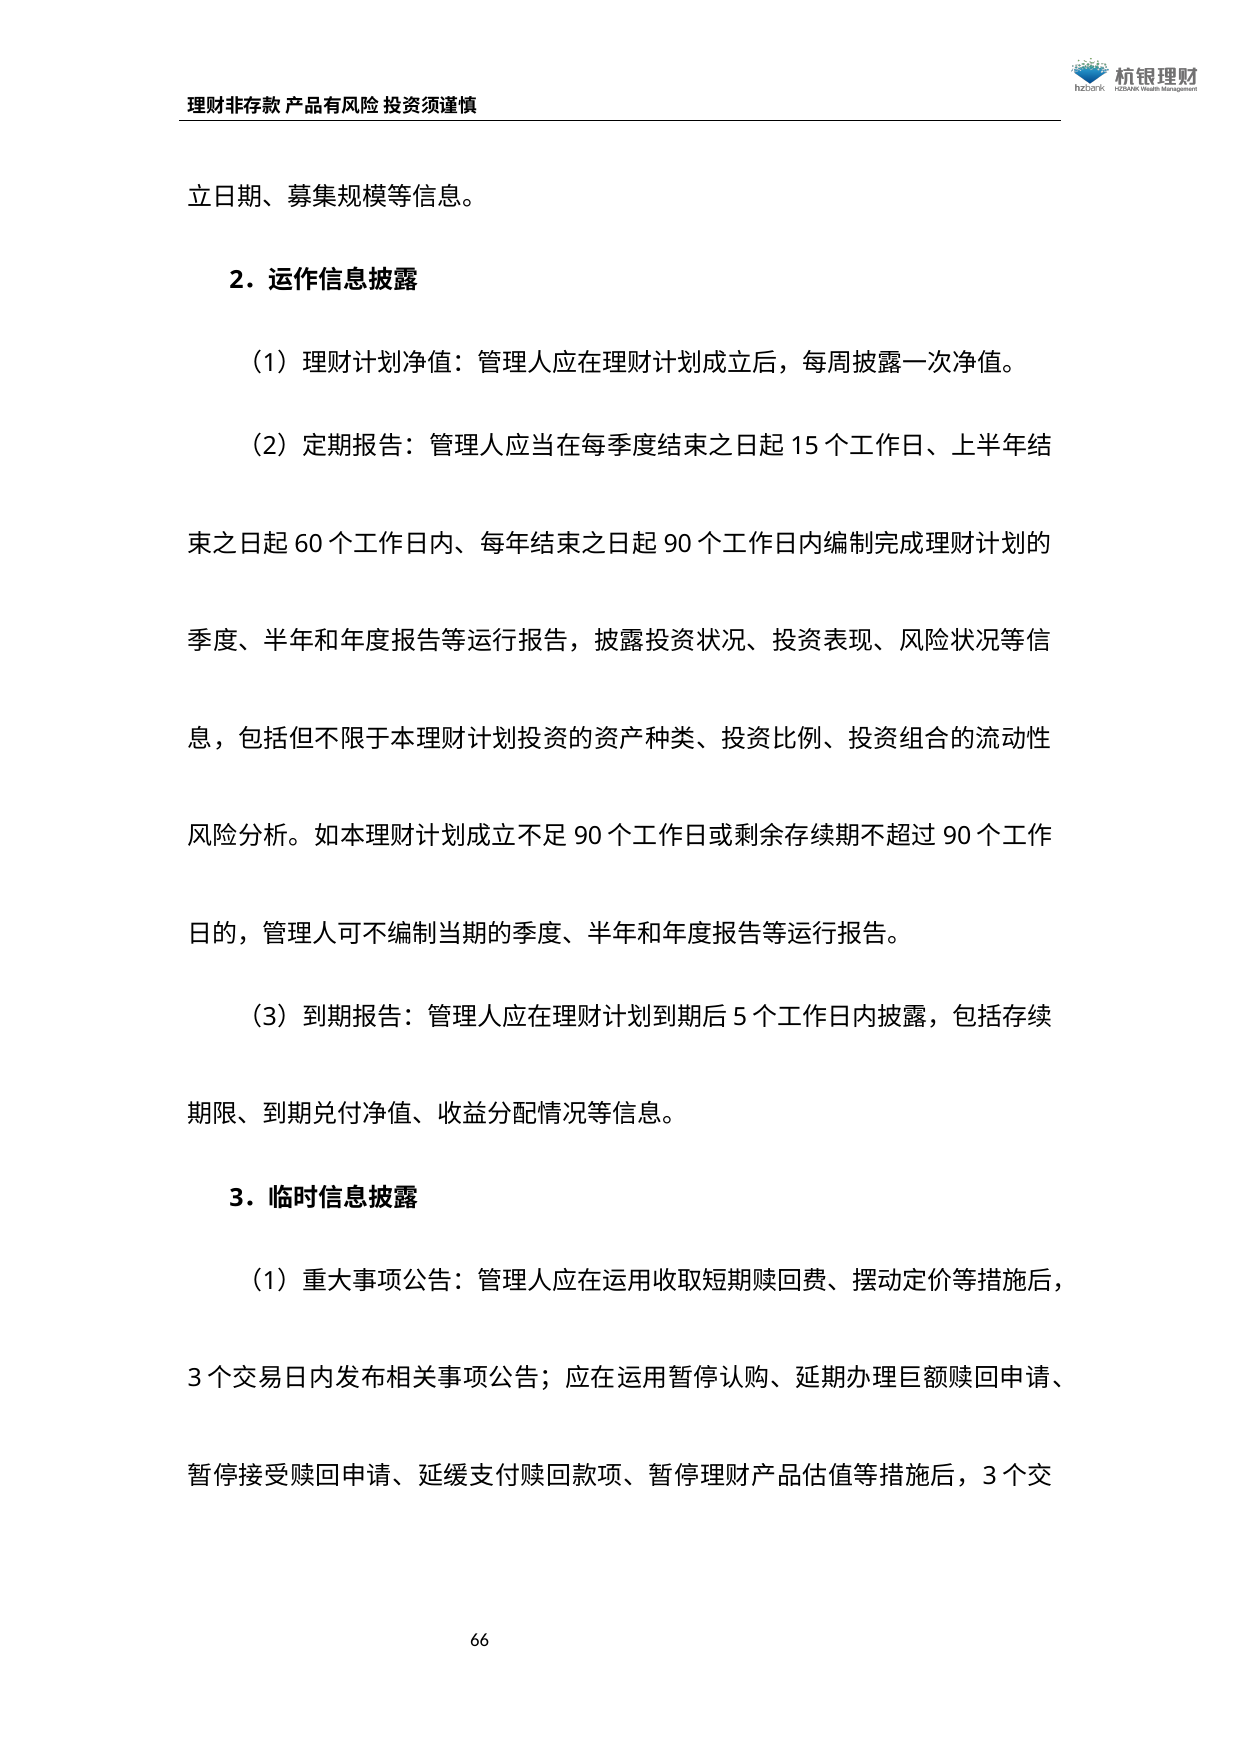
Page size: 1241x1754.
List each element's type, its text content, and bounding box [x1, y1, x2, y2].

list 理财计划净值：管理人应在理财计划成立后，每周披露一次净值。 [187, 328, 1053, 393]
list 发行公告：管理人应在理财计划成立日后5个工作日内披露，包括成立日期、募集规模等信息。 [187, 162, 1053, 227]
list 定期报告：管理人应当在每季度结束之日起15个工作日、上半年结束之日起60个工作日内、每年结束之日起90个工作日内编制完成理财计划的季度、半年和年度报告等运行报告，披露投资状况、投资表现、风险状况等信息，包括但不限于本理财计划投资的资产种类、投资比例、投资组合的流动性风险分析。如本理财计划成立不足90个工作日或剩余存续期不超过90个工作日的，管理人可不编制当期的季度、半年和年度报告等运行报告。 [187, 411, 1053, 964]
list 临时信息披露 [187, 1163, 1053, 1228]
picture [1027, 0, 1240, 151]
list 运作信息披露 [187, 245, 1053, 310]
list 到期报告：管理人应在理财计划到期后5个工作日内披露，包括存续期限、到期兑付净值、收益分配情况等信息。 [187, 982, 1053, 1144]
